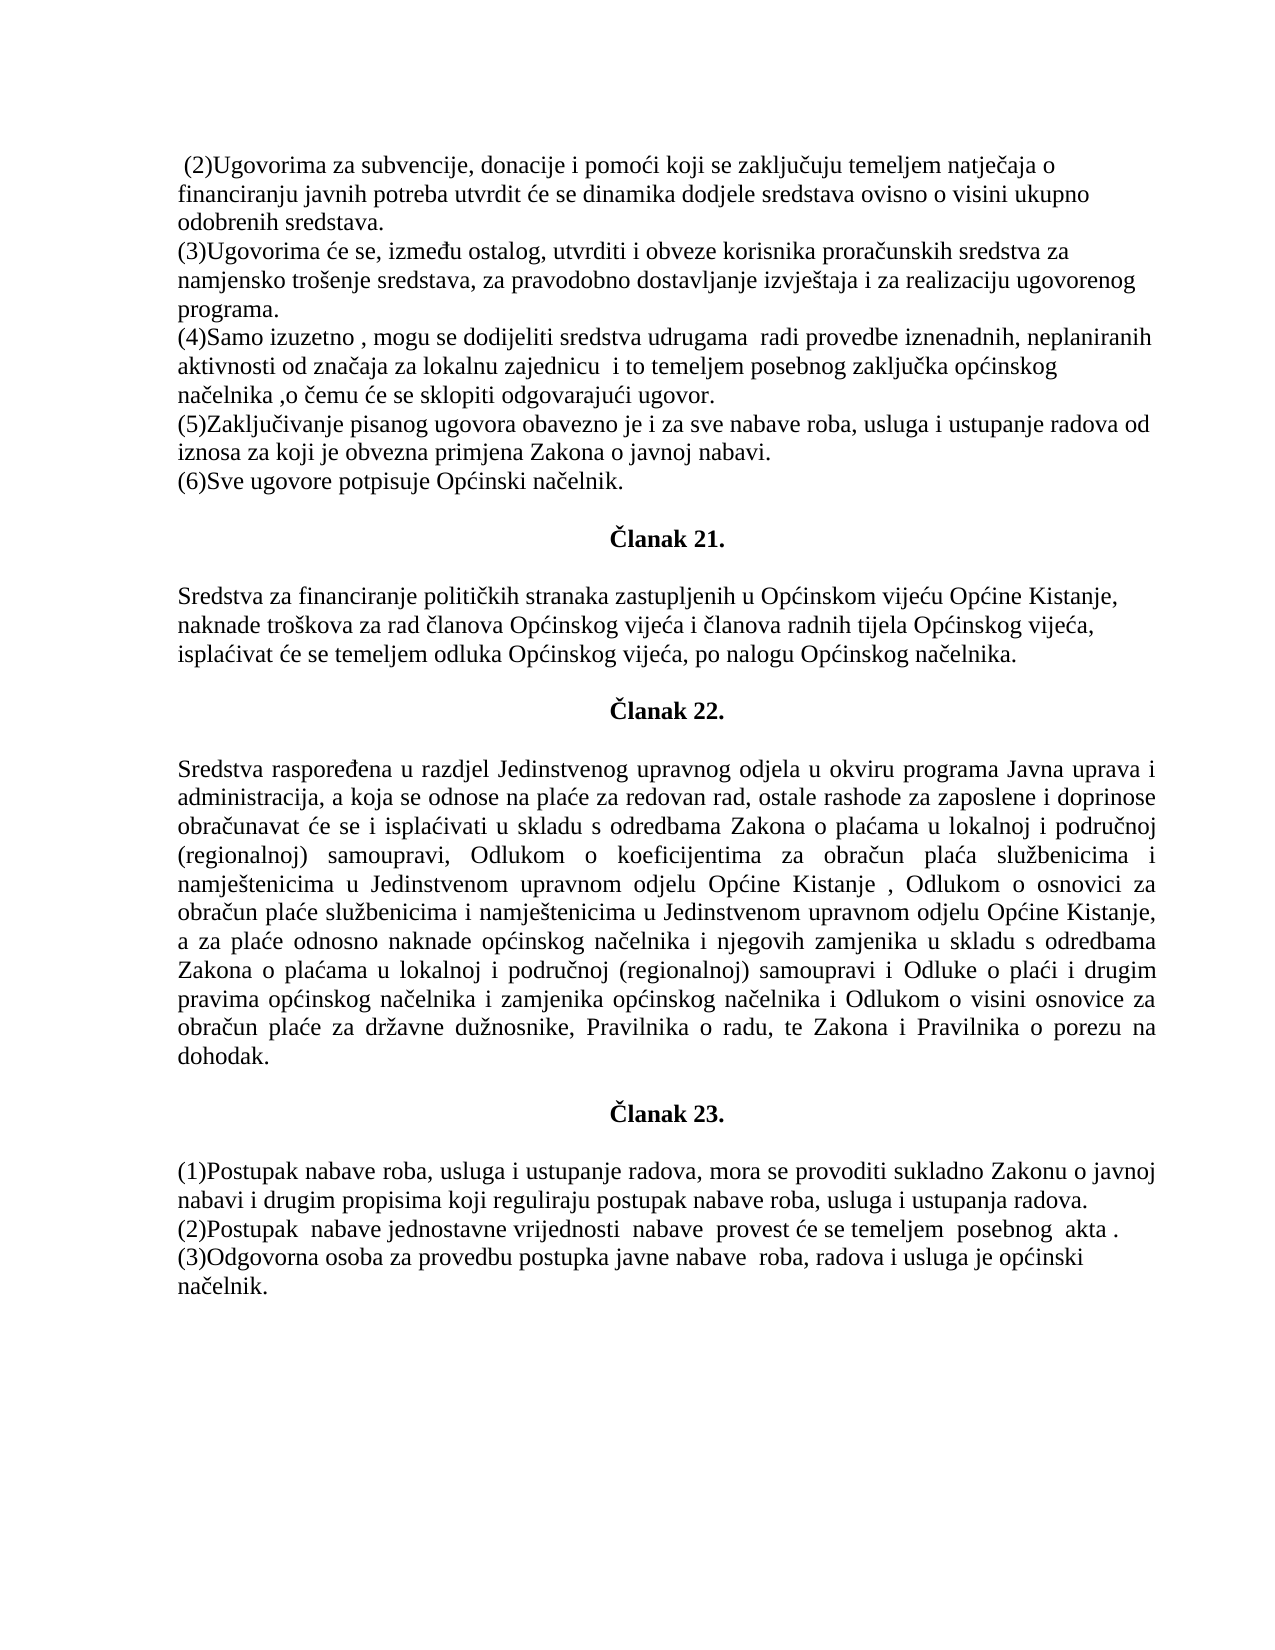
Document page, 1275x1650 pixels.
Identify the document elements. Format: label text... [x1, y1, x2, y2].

text Sredstva raspoređena u razdjel Jedinstvenog upravnog odjela u okviru programa Javna uprava i administracija, a koja se odnose na plaće za redovan rad, ostale rashode za zaposlene i doprinose obračunavat će se i isplaćivati u skladu s odredbama Zakona o plaćama u lokalnoj i područnoj (regionalnoj) samoupravi, Odlukom o koeficijentima za obračun plaća službenicima i namještenicima u Jedinstvenom upravnom odjelu Općine Kistanje , Odlukom o osnovici za obračun plaće službenicima i namještenicima u Jedinstvenom upravnom odjelu Općine Kistanje, a za plaće odnosno naknade općinskog načelnika i njegovih zamjenika u skladu s odredbama Zakona o plaćama u lokalnoj i područnoj (regionalnoj) samoupravi i Odluke o plaći i drugim pravima općinskog načelnika i zamjenika općinskog načelnika i Odlukom o visini osnovice za obračun plaće za državne dužnosnike, Pravilnika o radu, te Zakona i Pravilnika o porezu na dohodak. [177, 754, 1157, 1070]
text (3)Ugovorima će se, između ostalog, utvrditi i obveze korisnika proračunskih sredstva za namjensko trošenje sredstava, za pravodobno dostavljanje izvještaja i za realizaciju ugovorenog programa. [177, 236, 1157, 322]
text Članak 23. [177, 1099, 1157, 1127]
text (2)Ugovorima za subvencije, donacije i pomoći koji se zaključuju temeljem natječaja o financiranju javnih potreba utvrdit će se dinamika dodjele sredstava ovisno o visini ukupno odobrenih sredstava. [177, 150, 1157, 236]
text (2)Postupak nabave jednostavne vrijednosti nabave provest će se temeljem posebnog akta . (3)Odgovorna osoba za provedbu postupka javne nabave roba, radova i usluga je općinski načelnik. [177, 1214, 1157, 1300]
text (1)Postupak nabave roba, usluga i ustupanje radova, mora se provoditi sukladno Zakonu o javnoj nabavi i drugim propisima koji reguliraju postupak nabave roba, usluga i ustupanja radova. [177, 1156, 1157, 1214]
text (5)Zaključivanje pisanog ugovora obavezno je i za sve nabave roba, usluga i ustupanje radova od iznosa za koji je obvezna primjena Zakona o javnoj nabavi. [177, 409, 1157, 466]
text Članak 22. [177, 696, 1157, 725]
text Sredstva za financiranje političkih stranaka zastupljenih u Općinskom vijeću Općine Kistanje, naknade troškova za rad članova Općinskog vijeća i članova radnih tijela Općinskog vijeća, isplaćivat će se temeljem odluka Općinskog vijeća, po nalogu Općinskog načelnika. [177, 581, 1157, 667]
text (4)Samo izuzetno , mogu se dodijeliti sredstva udrugama radi provedbe iznenadnih, neplaniranih aktivnosti od značaja za lokalnu zajednicu i to temeljem posebnog zaključka općinskog načelnika ,o čemu će se sklopiti odgovarajući ugovor. [177, 322, 1157, 409]
text (6)Sve ugovore potpisuje Općinski načelnik. [177, 466, 1157, 495]
text Članak 21. [177, 524, 1157, 552]
